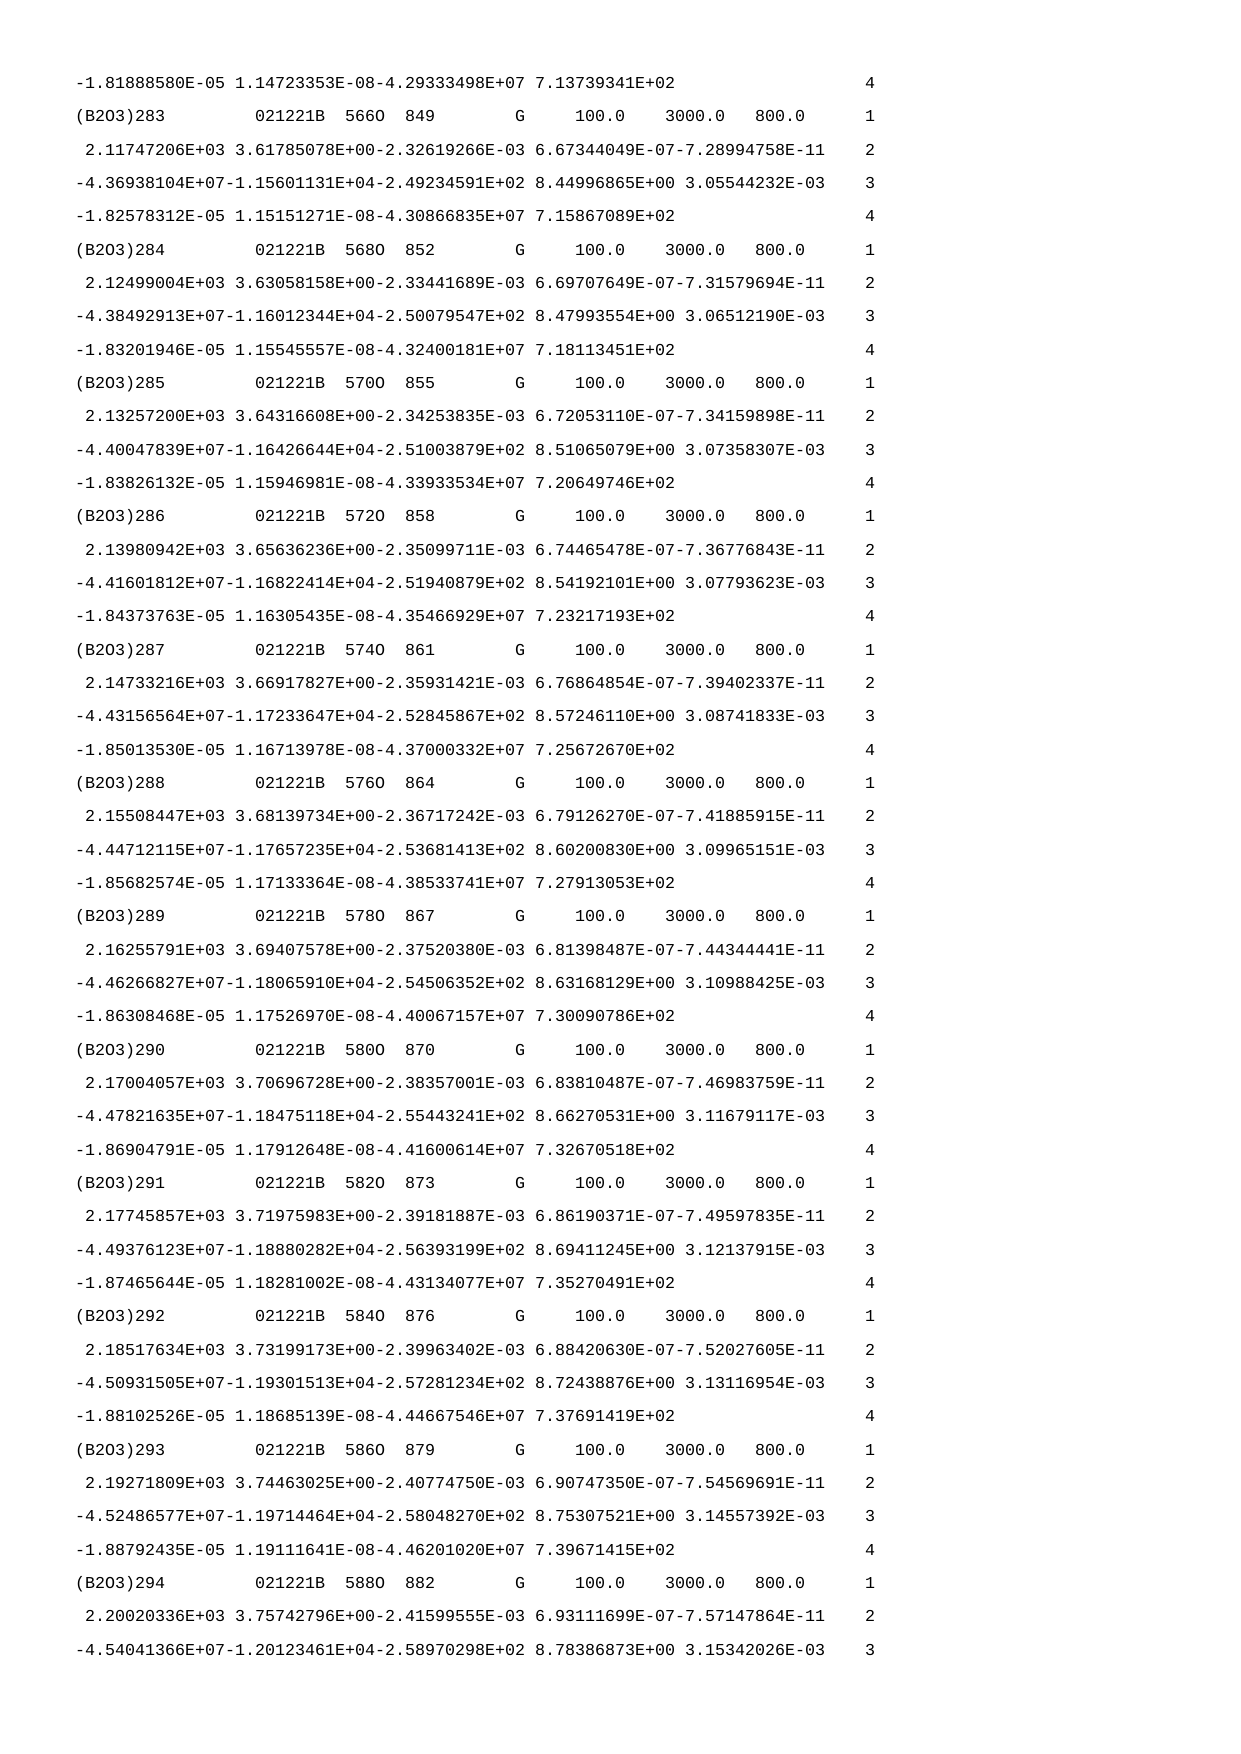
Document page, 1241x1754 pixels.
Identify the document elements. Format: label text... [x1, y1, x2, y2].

text (B2O3)286 021221B 572O 858 G 100.0 3000.0 800.0 1 [75, 508, 1165, 525]
text (B2O3)287 021221B 574O 861 G 100.0 3000.0 800.0 1 [75, 642, 1165, 658]
text -4.44712115E+07-1.17657235E+04-2.53681413E+02 8.60200830E+00 3.09965151E-03 3 [75, 842, 1165, 858]
text 2.13980942E+03 3.65636236E+00-2.35099711E-03 6.74465478E-07-7.36776843E-11 2 [75, 542, 1165, 558]
text 2.11747206E+03 3.61785078E+00-2.32619266E-03 6.67344049E-07-7.28994758E-11 2 [75, 142, 1165, 158]
text -4.52486577E+07-1.19714464E+04-2.58048270E+02 8.75307521E+00 3.14557392E-03 3 [75, 1508, 1165, 1525]
text -4.43156564E+07-1.17233647E+04-2.52845867E+02 8.57246110E+00 3.08741833E-03 3 [75, 708, 1165, 725]
text (B2O3)289 021221B 578O 867 G 100.0 3000.0 800.0 1 [75, 908, 1165, 925]
text (B2O3)291 021221B 582O 873 G 100.0 3000.0 800.0 1 [75, 1175, 1165, 1192]
text 2.15508447E+03 3.68139734E+00-2.36717242E-03 6.79126270E-07-7.41885915E-11 2 [75, 808, 1165, 825]
text 2.14733216E+03 3.66917827E+00-2.35931421E-03 6.76864854E-07-7.39402337E-11 2 [75, 675, 1165, 692]
text -1.88792435E-05 1.19111641E-08-4.46201020E+07 7.39671415E+02 4 [75, 1542, 1165, 1558]
text -4.38492913E+07-1.16012344E+04-2.50079547E+02 8.47993554E+00 3.06512190E-03 3 [75, 308, 1165, 325]
text 2.18517634E+03 3.73199173E+00-2.39963402E-03 6.88420630E-07-7.52027605E-11 2 [75, 1342, 1165, 1358]
text 2.20020336E+03 3.75742796E+00-2.41599555E-03 6.93111699E-07-7.57147864E-11 2 [75, 1608, 1165, 1625]
text -1.83826132E-05 1.15946981E-08-4.33933534E+07 7.20649746E+02 4 [75, 475, 1165, 492]
text -1.87465644E-05 1.18281002E-08-4.43134077E+07 7.35270491E+02 4 [75, 1275, 1165, 1292]
text -1.82578312E-05 1.15151271E-08-4.30866835E+07 7.15867089E+02 4 [75, 208, 1165, 225]
text 2.17004057E+03 3.70696728E+00-2.38357001E-03 6.83810487E-07-7.46983759E-11 2 [75, 1075, 1165, 1092]
text (B2O3)290 021221B 580O 870 G 100.0 3000.0 800.0 1 [75, 1042, 1165, 1058]
text 2.13257200E+03 3.64316608E+00-2.34253835E-03 6.72053110E-07-7.34159898E-11 2 [75, 408, 1165, 425]
text -4.47821635E+07-1.18475118E+04-2.55443241E+02 8.66270531E+00 3.11679117E-03 3 [75, 1108, 1165, 1125]
text -4.46266827E+07-1.18065910E+04-2.54506352E+02 8.63168129E+00 3.10988425E-03 3 [75, 975, 1165, 992]
text -4.49376123E+07-1.18880282E+04-2.56393199E+02 8.69411245E+00 3.12137915E-03 3 [75, 1242, 1165, 1258]
text (B2O3)284 021221B 568O 852 G 100.0 3000.0 800.0 1 [75, 242, 1165, 258]
text -4.50931505E+07-1.19301513E+04-2.57281234E+02 8.72438876E+00 3.13116954E-03 3 [75, 1375, 1165, 1392]
text 2.16255791E+03 3.69407578E+00-2.37520380E-03 6.81398487E-07-7.44344441E-11 2 [75, 942, 1165, 958]
text (B2O3)294 021221B 588O 882 G 100.0 3000.0 800.0 1 [75, 1575, 1165, 1592]
text -1.86904791E-05 1.17912648E-08-4.41600614E+07 7.32670518E+02 4 [75, 1142, 1165, 1158]
text 2.12499004E+03 3.63058158E+00-2.33441689E-03 6.69707649E-07-7.31579694E-11 2 [75, 275, 1165, 292]
text -1.84373763E-05 1.16305435E-08-4.35466929E+07 7.23217193E+02 4 [75, 608, 1165, 625]
text (B2O3)285 021221B 570O 855 G 100.0 3000.0 800.0 1 [75, 375, 1165, 392]
text -1.88102526E-05 1.18685139E-08-4.44667546E+07 7.37691419E+02 4 [75, 1408, 1165, 1425]
text (B2O3)292 021221B 584O 876 G 100.0 3000.0 800.0 1 [75, 1308, 1165, 1325]
text -4.40047839E+07-1.16426644E+04-2.51003879E+02 8.51065079E+00 3.07358307E-03 3 [75, 442, 1165, 458]
text -1.83201946E-05 1.15545557E-08-4.32400181E+07 7.18113451E+02 4 [75, 342, 1165, 358]
text -1.85013530E-05 1.16713978E-08-4.37000332E+07 7.25672670E+02 4 [75, 742, 1165, 758]
text -1.86308468E-05 1.17526970E-08-4.40067157E+07 7.30090786E+02 4 [75, 1008, 1165, 1025]
text 2.19271809E+03 3.74463025E+00-2.40774750E-03 6.90747350E-07-7.54569691E-11 2 [75, 1475, 1165, 1492]
text -1.85682574E-05 1.17133364E-08-4.38533741E+07 7.27913053E+02 4 [75, 875, 1165, 892]
text -1.81888580E-05 1.14723353E-08-4.29333498E+07 7.13739341E+02 4 [75, 75, 1165, 92]
text -4.41601812E+07-1.16822414E+04-2.51940879E+02 8.54192101E+00 3.07793623E-03 3 [75, 575, 1165, 592]
text (B2O3)283 021221B 566O 849 G 100.0 3000.0 800.0 1 [75, 108, 1165, 125]
text (B2O3)288 021221B 576O 864 G 100.0 3000.0 800.0 1 [75, 775, 1165, 792]
text -4.36938104E+07-1.15601131E+04-2.49234591E+02 8.44996865E+00 3.05544232E-03 3 [75, 175, 1165, 192]
text -4.54041366E+07-1.20123461E+04-2.58970298E+02 8.78386873E+00 3.15342026E-03 3 [75, 1642, 1165, 1658]
text 2.17745857E+03 3.71975983E+00-2.39181887E-03 6.86190371E-07-7.49597835E-11 2 [75, 1208, 1165, 1225]
text (B2O3)293 021221B 586O 879 G 100.0 3000.0 800.0 1 [75, 1442, 1165, 1458]
